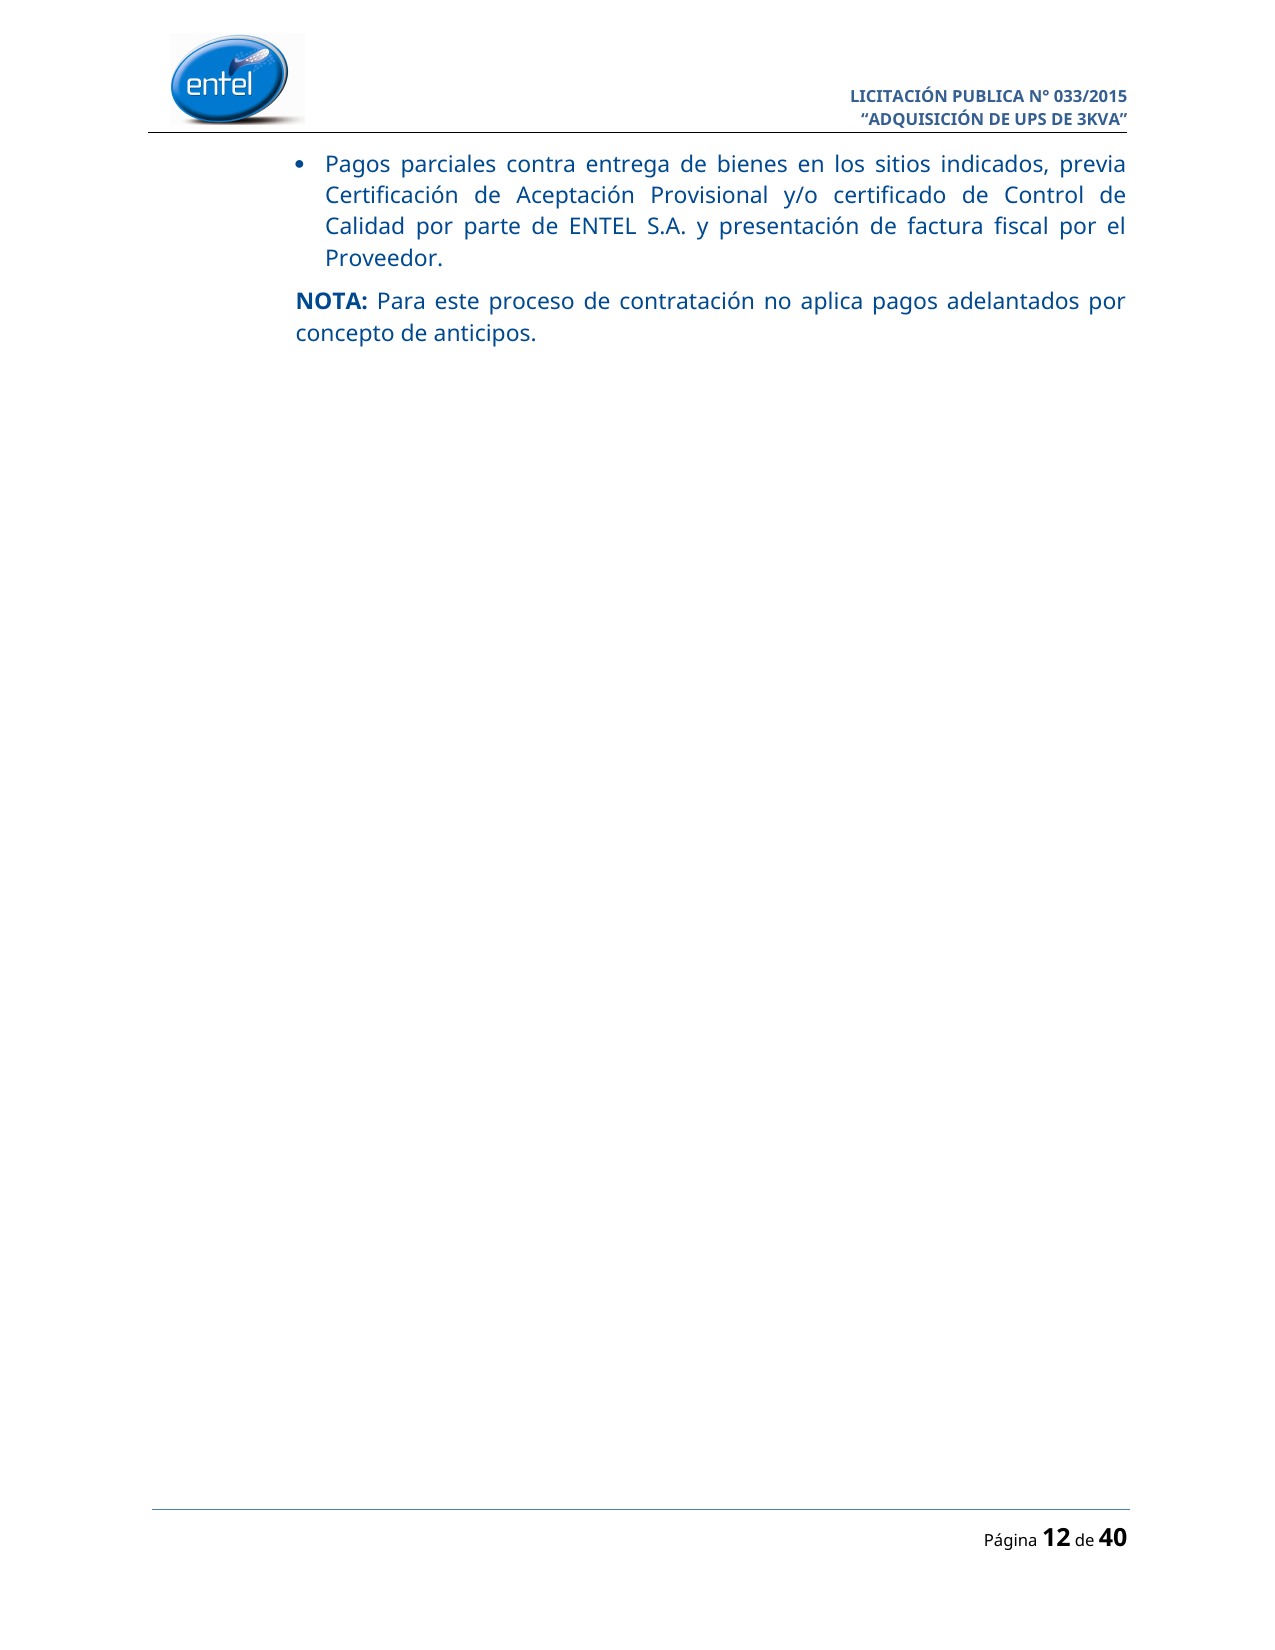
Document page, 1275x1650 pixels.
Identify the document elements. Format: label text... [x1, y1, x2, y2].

text NOTA: Para este proceso de contratación no aplica pagos adelantados por concepto de anticipos. [295, 285, 1127, 348]
list Pagos parciales contra entrega de bienes en los sitios indicados, previa Certificación de Aceptación Provisional y/o certificado de Control de Calidad por parte de ENTEL S.A. y presentación de factura fiscal por el Proveedor. [295, 148, 1127, 273]
picture [170, 33, 305, 125]
